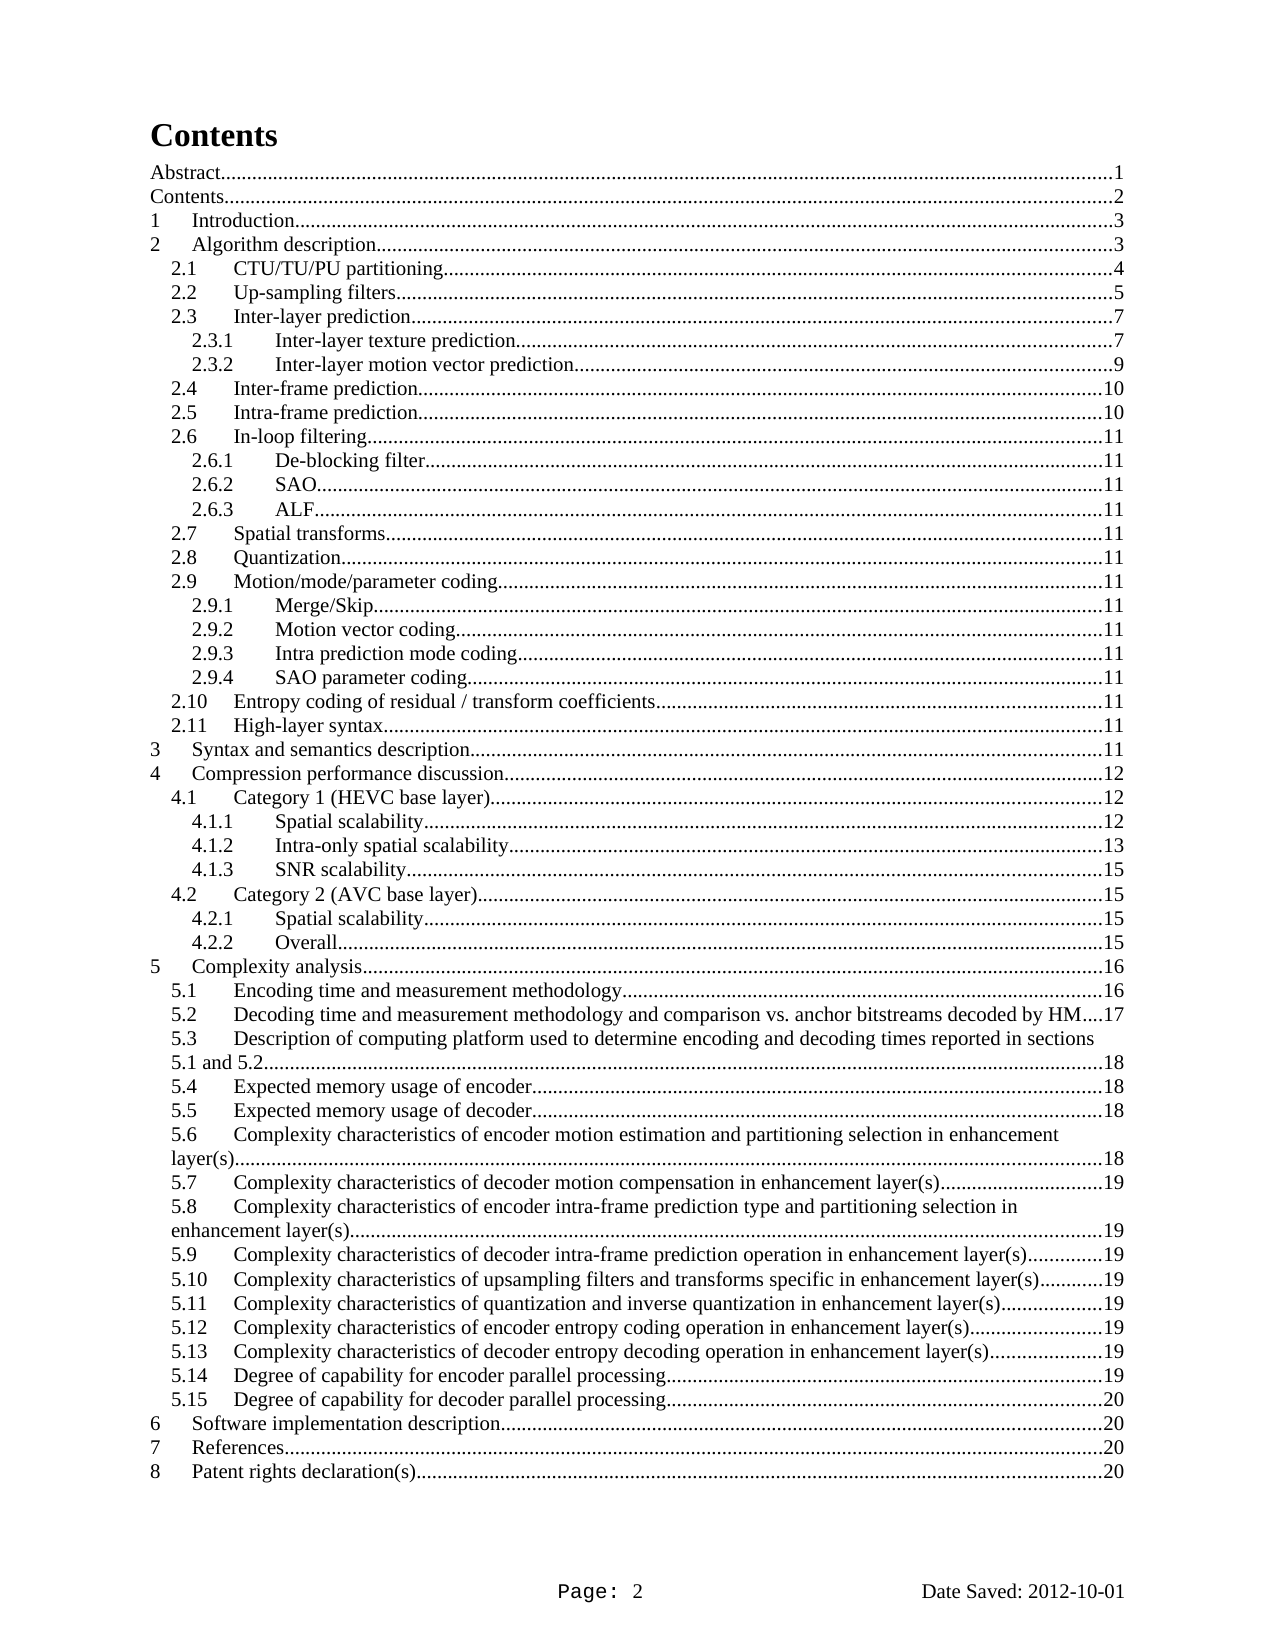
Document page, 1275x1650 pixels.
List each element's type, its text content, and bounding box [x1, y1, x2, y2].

text 5 Complexity analysis 16 [150, 954, 1125, 978]
text 4.1.1 Spatial scalability 12 [192, 809, 1125, 833]
text 3 Syntax and semantics description 11 [150, 737, 1125, 761]
text 5.15 Degree of capability for decoder parallel processing 20 [171, 1387, 1125, 1411]
text 2.5 Intra-frame prediction 10 [171, 400, 1125, 424]
text 2.4 Inter-frame prediction 10 [171, 376, 1125, 400]
text 5.8 Complexity characteristics of encoder intra-frame prediction type and partitioning selection in enhancement layer(s) 19 [171, 1194, 1125, 1242]
text 5.5 Expected memory usage of decoder 18 [171, 1098, 1125, 1122]
text 2.8 Quantization 11 [171, 544, 1125, 569]
text 2.9.4 SAO parameter coding 11 [192, 665, 1125, 689]
text 5.1 Encoding time and measurement methodology 16 [171, 978, 1125, 1002]
text 5.10 Complexity characteristics of upsampling filters and transforms specific in enhancement layer(s) 19 [171, 1266, 1125, 1291]
text 2.9.3 Intra prediction mode coding 11 [192, 641, 1125, 665]
text 5.12 Complexity characteristics of encoder entropy coding operation in enhancement layer(s) 19 [171, 1314, 1125, 1339]
text 2.6.1 De-blocking filter 11 [192, 448, 1125, 472]
text 2.9.1 Merge/Skip 11 [192, 593, 1125, 617]
text 2 Algorithm description 3 [150, 232, 1125, 256]
text 4 Compression performance discussion 12 [150, 761, 1125, 785]
text 7 References 20 [150, 1435, 1125, 1459]
text 5.7 Complexity characteristics of decoder motion compensation in enhancement layer(s) 19 [171, 1170, 1125, 1194]
text 6 Software implementation description 20 [150, 1411, 1125, 1435]
text 5.2 Decoding time and measurement methodology and comparison vs. anchor bitstreams decoded by HM 17 [171, 1002, 1125, 1026]
text 5.11 Complexity characteristics of quantization and inverse quantization in enhancement layer(s) 19 [171, 1291, 1125, 1314]
text 2.3.2 Inter-layer motion vector prediction 9 [192, 352, 1125, 376]
text Abstract 1 [150, 159, 1125, 184]
text 5.13 Complexity characteristics of decoder entropy decoding operation in enhancement layer(s) 19 [171, 1339, 1125, 1363]
text 5.9 Complexity characteristics of decoder intra-frame prediction operation in enhancement layer(s) 19 [171, 1242, 1125, 1266]
text 5.4 Expected memory usage of encoder 18 [171, 1074, 1125, 1098]
text 2.6.3 ALF 11 [192, 496, 1125, 521]
text 2.11 High-layer syntax 11 [171, 713, 1125, 737]
text 2.6.2 SAO 11 [192, 472, 1125, 496]
subtitle Contents [150, 115, 1125, 153]
text 5.3 Description of computing platform used to determine encoding and decoding times reported in sections 5.1 and 5.2 18 [171, 1026, 1125, 1074]
text 8 Patent rights declaration(s) 20 [150, 1459, 1125, 1483]
text 2.10 Entropy coding of residual / transform coefficients 11 [171, 689, 1125, 713]
text 5.14 Degree of capability for encoder parallel processing 19 [171, 1363, 1125, 1387]
text 4.1 Category 1 (HEVC base layer) 12 [171, 785, 1125, 809]
text 4.1.2 Intra-only spatial scalability 13 [192, 833, 1125, 857]
text 2.1 CTU/TU/PU partitioning 4 [171, 256, 1125, 280]
text 2.3.1 Inter-layer texture prediction 7 [192, 328, 1125, 352]
text 4.2.1 Spatial scalability 15 [192, 906, 1125, 929]
text 2.6 In-loop filtering 11 [171, 424, 1125, 448]
text 2.9 Motion/mode/parameter coding 11 [171, 569, 1125, 593]
text Contents 2 [150, 184, 1125, 208]
text 1 Introduction 3 [150, 208, 1125, 232]
text 2.3 Inter-layer prediction 7 [171, 304, 1125, 328]
text 4.1.3 SNR scalability 15 [192, 857, 1125, 881]
text 5.6 Complexity characteristics of encoder motion estimation and partitioning selection in enhancement layer(s) 18 [171, 1122, 1125, 1170]
text 2.2 Up-sampling filters 5 [171, 280, 1125, 304]
text 4.2 Category 2 (AVC base layer) 15 [171, 881, 1125, 906]
text 2.7 Spatial transforms 11 [171, 521, 1125, 544]
text 2.9.2 Motion vector coding 11 [192, 617, 1125, 641]
text 4.2.2 Overall 15 [192, 929, 1125, 954]
